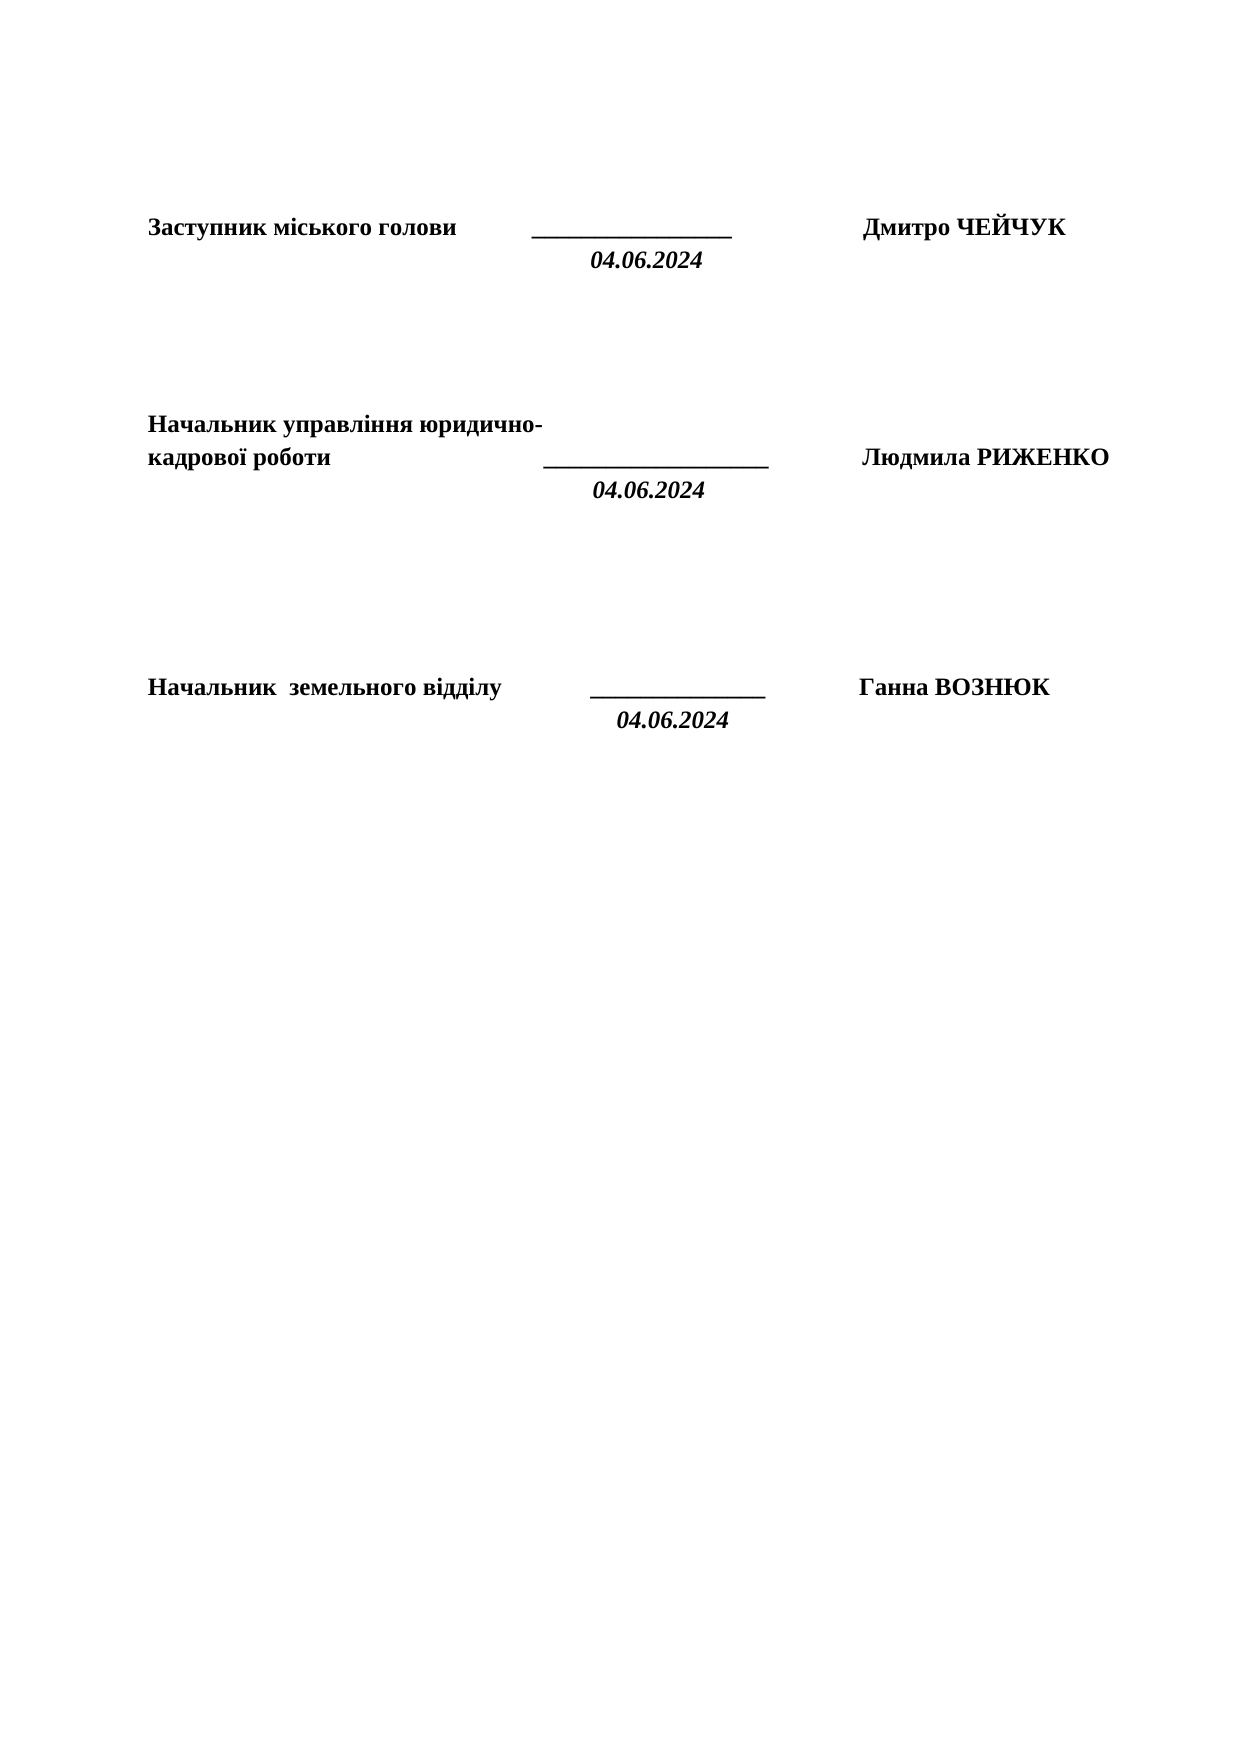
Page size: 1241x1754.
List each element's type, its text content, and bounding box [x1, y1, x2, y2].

text Начальник управління юридично- [148, 376, 1152, 438]
text Заступник міського голови ________________ Дмитро ЧЕЙЧУК [148, 179, 1152, 241]
text 04.06.2024 [148, 706, 1152, 734]
text 04.06.2024 [148, 475, 1152, 504]
text Начальник земельного відділу ______________ Ганна ВОЗНЮК [148, 672, 1152, 701]
text 04.06.2024 [590, 245, 1152, 306]
text кадрової роботи __________________ Людмила РИЖЕНКО [148, 442, 1152, 471]
